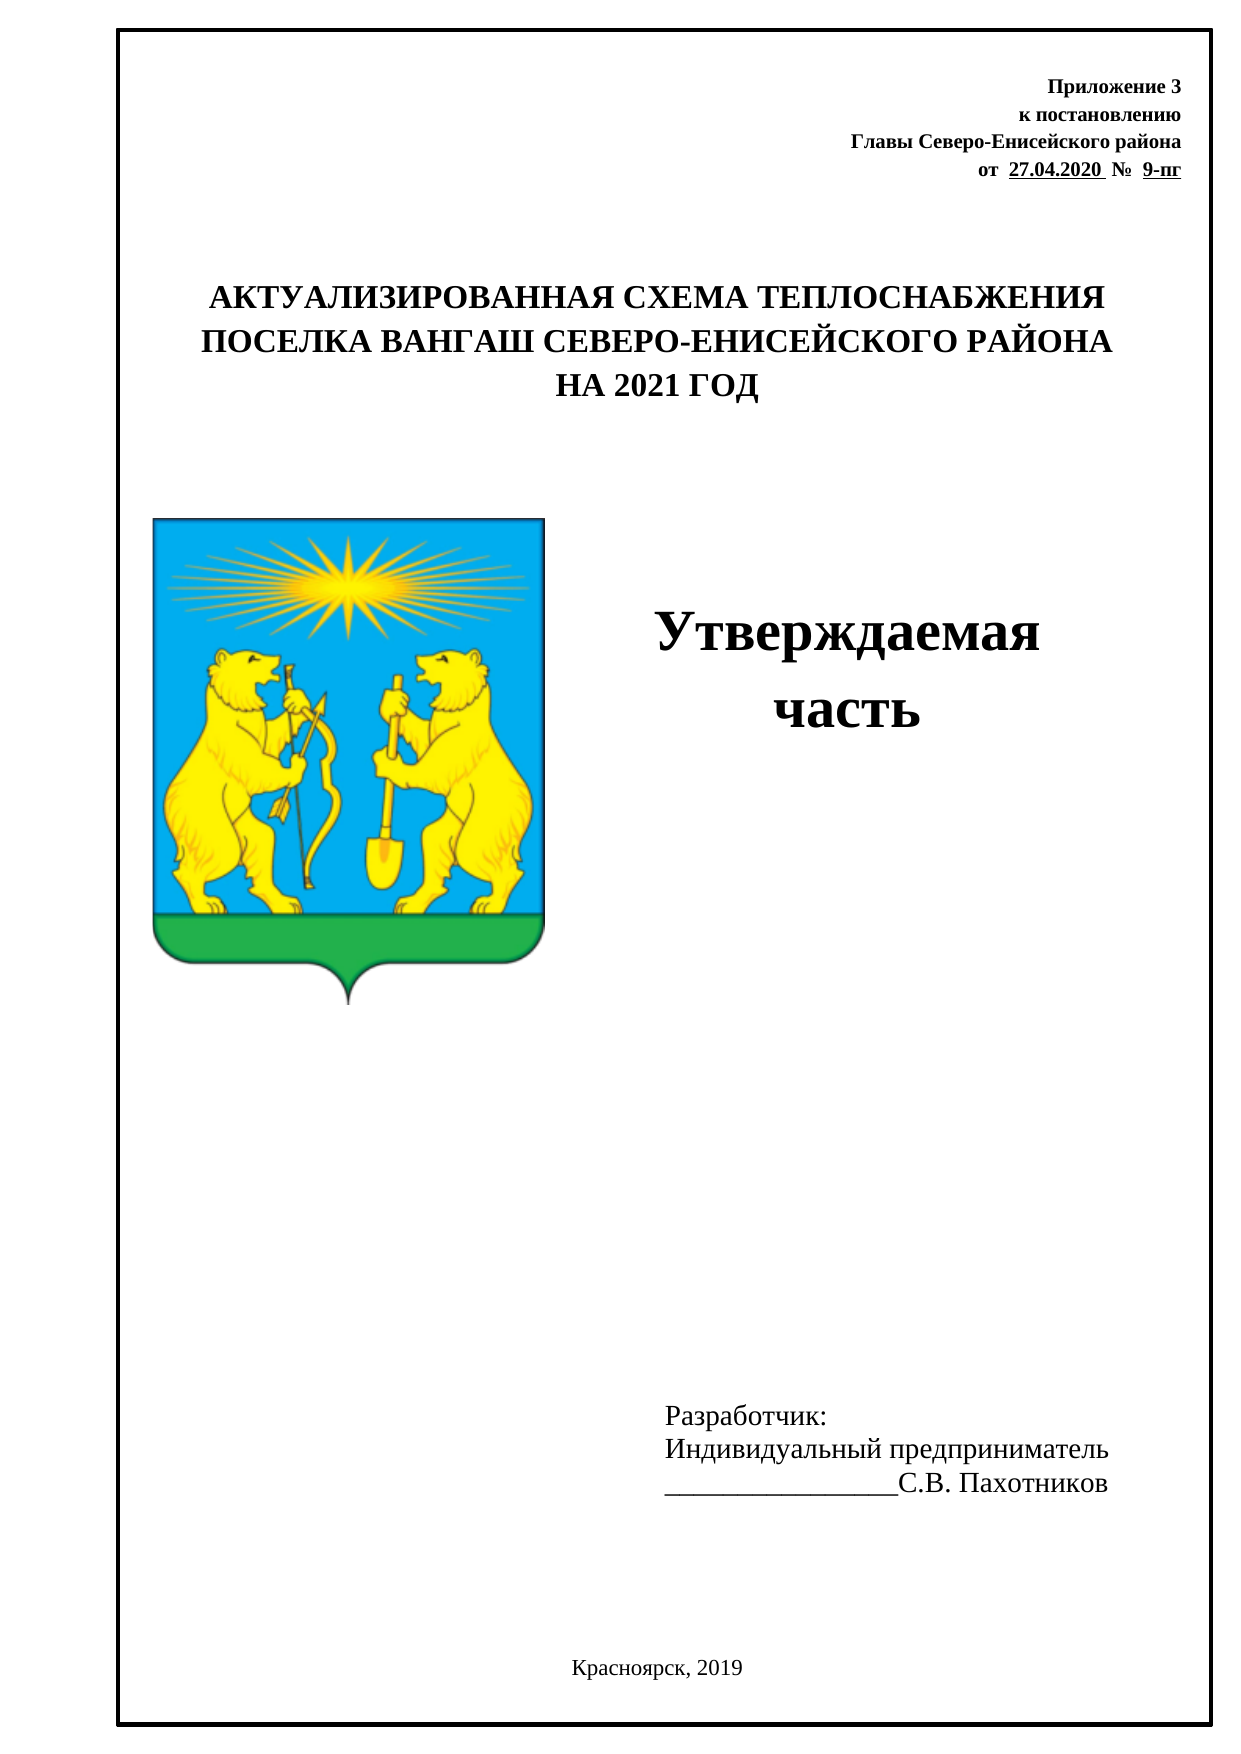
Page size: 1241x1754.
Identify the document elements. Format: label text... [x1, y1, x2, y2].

text АКТУАЛИЗИРОВАННАЯ СХЕМА ТЕПЛОСНАБЖЕНИЯ [133, 277, 1181, 316]
picture [152, 518, 545, 1005]
table_header Утверждаемая часть [576, 518, 1119, 1029]
table_header [122, 518, 576, 1029]
text Индивидуальный предприниматель [664, 1431, 1181, 1465]
text НА 2021 ГОД [133, 365, 1181, 404]
text Разработчик: [664, 1398, 1181, 1431]
text ПОСЕЛКА ВАНГАШ СЕВЕРО-ЕНИСЕЙСКОГО РАЙОНА [133, 321, 1181, 359]
text ________________С.В. Пахотников [664, 1465, 1181, 1498]
